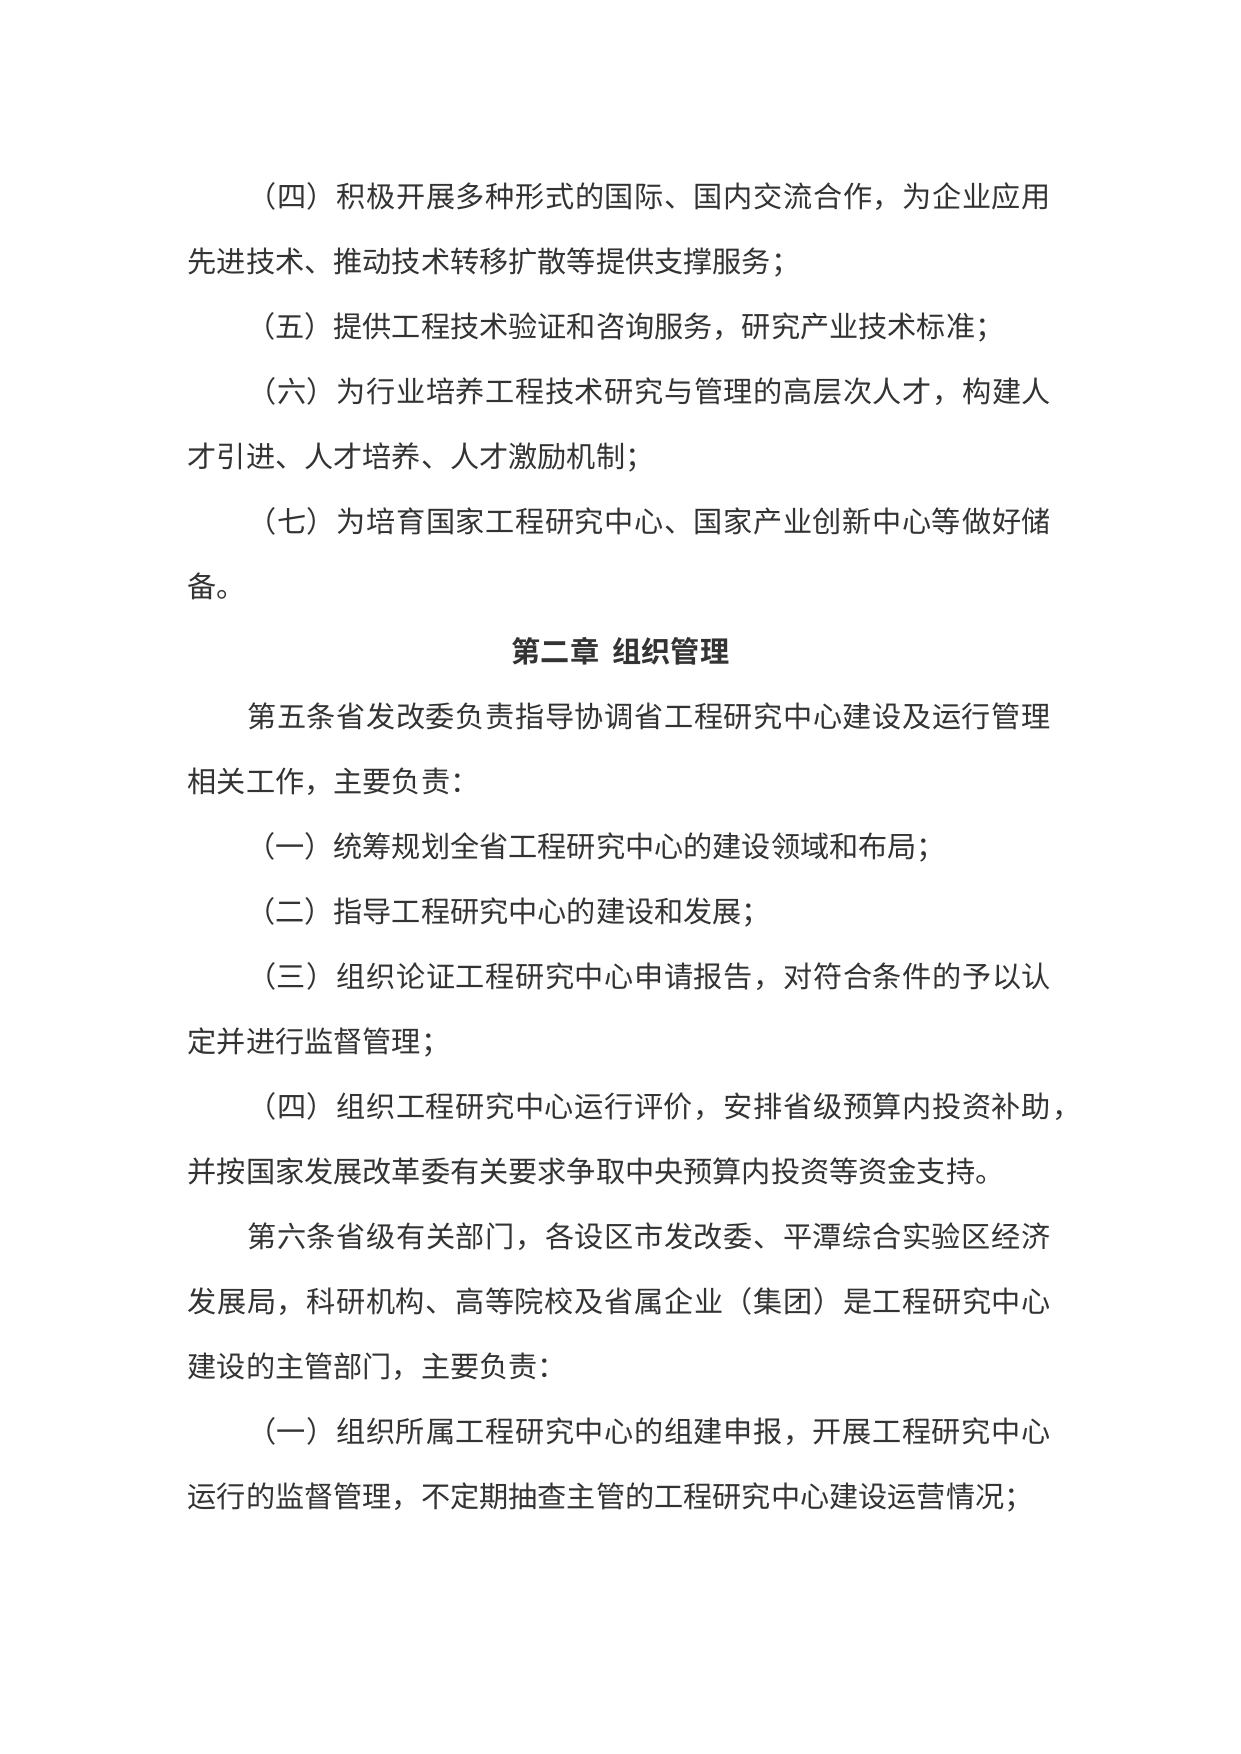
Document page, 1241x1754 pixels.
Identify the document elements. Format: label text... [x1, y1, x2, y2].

text （四）积极开展多种形式的国际、国内交流合作，为企业应用先进技术、推动技术转移扩散等提供支撑服务； [187, 162, 1053, 292]
text （三）组织论证工程研究中心申请报告，对符合条件的予以认定并进行监督管理； [187, 942, 1053, 1072]
text 第二章 组织管理 [187, 617, 1053, 682]
text 第六条省级有关部门，各设区市发改委、平潭综合实验区经济发展局，科研机构、高等院校及省属企业（集团）是工程研究中心建设的主管部门，主要负责： [187, 1202, 1053, 1397]
text （一）组织所属工程研究中心的组建申报，开展工程研究中心运行的监督管理，不定期抽查主管的工程研究中心建设运营情况； [187, 1397, 1053, 1527]
text （七）为培育国家工程研究中心、国家产业创新中心等做好储备。 [187, 487, 1053, 617]
text （一）统筹规划全省工程研究中心的建设领域和布局； [187, 812, 1053, 877]
text （四）组织工程研究中心运行评价，安排省级预算内投资补助，并按国家发展改革委有关要求争取中央预算内投资等资金支持。 [187, 1072, 1053, 1202]
text （二）指导工程研究中心的建设和发展； [187, 877, 1053, 942]
text 第五条省发改委负责指导协调省工程研究中心建设及运行管理相关工作，主要负责： [187, 682, 1053, 812]
text （六）为行业培养工程技术研究与管理的高层次人才，构建人才引进、人才培养、人才激励机制； [187, 357, 1053, 487]
text （五）提供工程技术验证和咨询服务，研究产业技术标准； [187, 292, 1053, 357]
